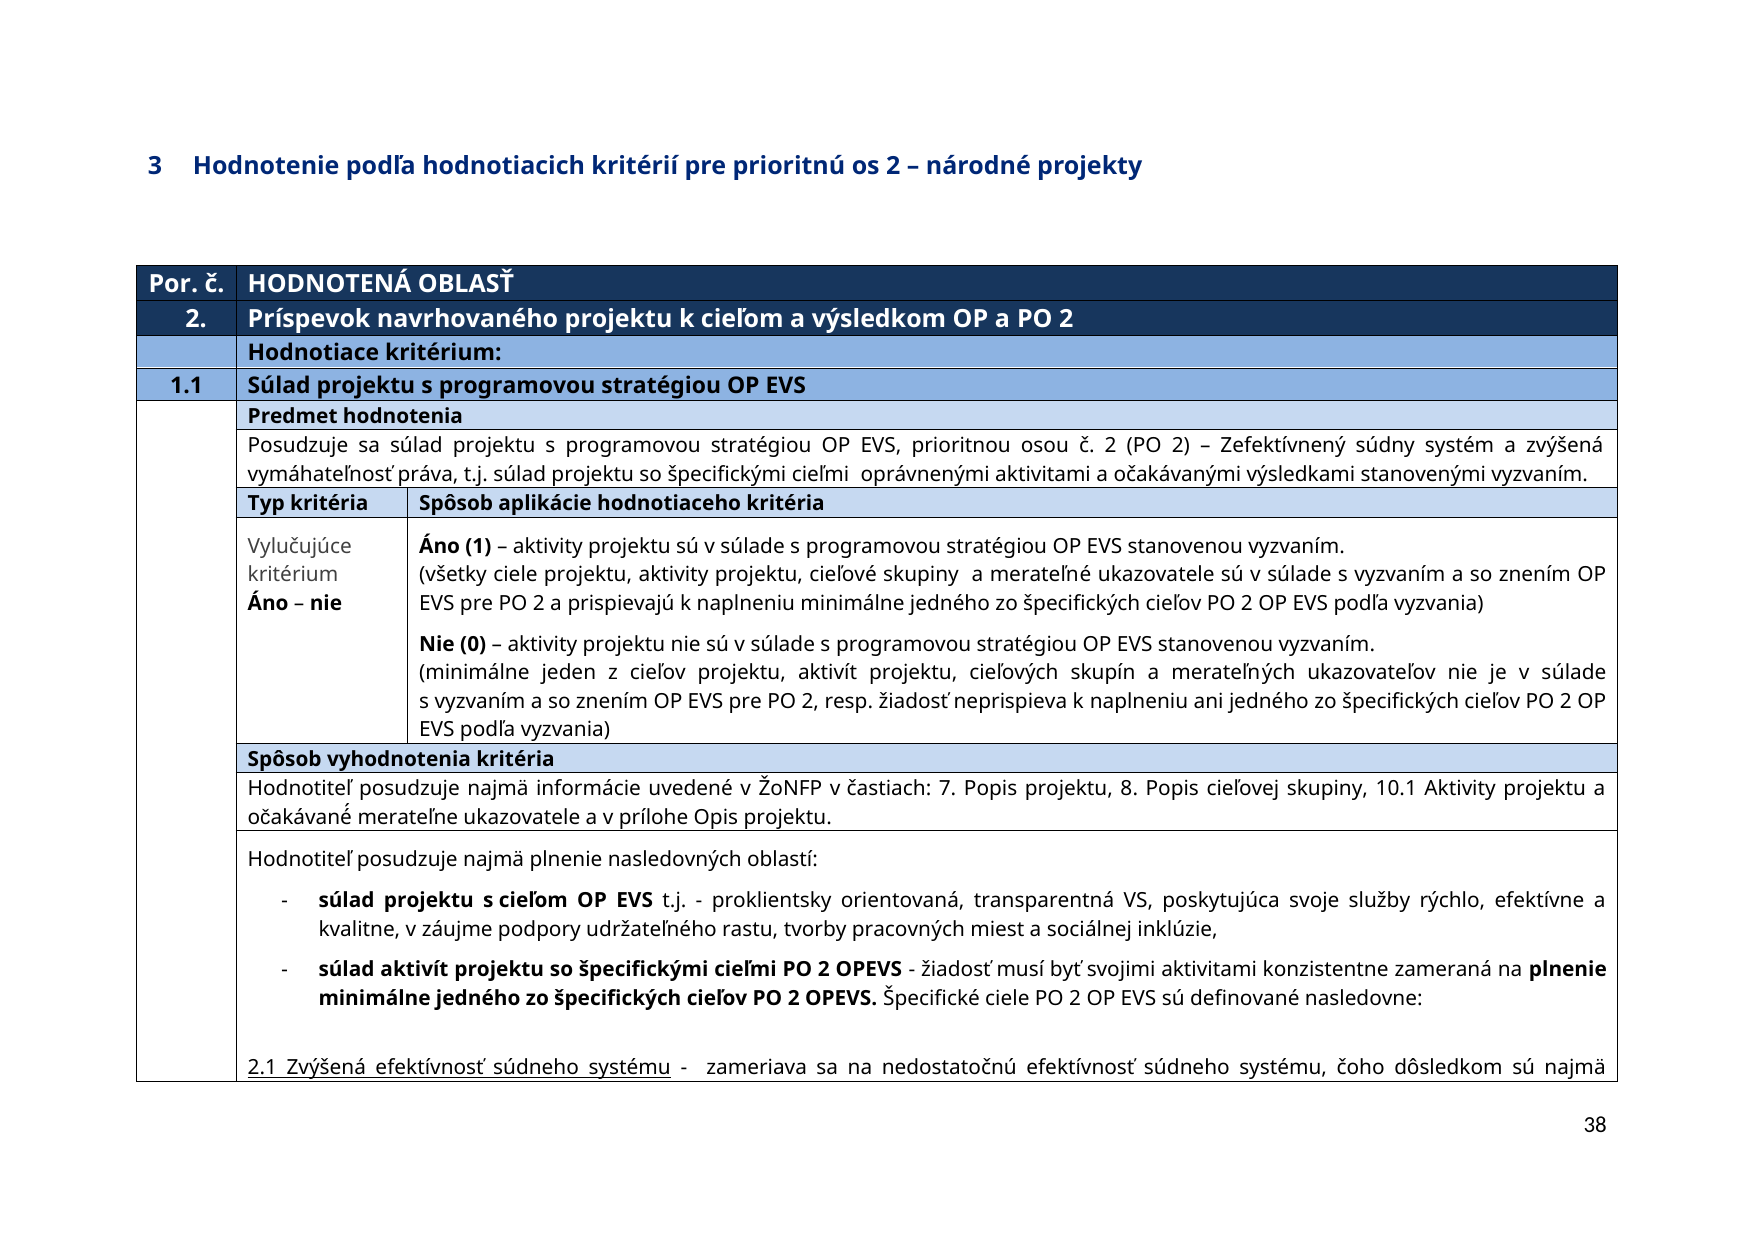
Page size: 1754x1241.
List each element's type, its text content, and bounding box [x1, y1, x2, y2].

table_cell Spôsob aplikácie hodnotiaceho kritéria [408, 488, 1617, 517]
table_cell Súlad projektu s programovou stratégiou OP EVS [237, 369, 1617, 400]
table_cell Vylučujúce kritérium Áno – nie [237, 518, 407, 743]
table_cell [137, 336, 236, 367]
table_header Por. č. [137, 266, 236, 300]
table_cell 1.1 [137, 369, 236, 400]
subtitle Hodnotenie podľa hodnotiacich kritérií pre prioritnú os 2 – národné projekty [148, 148, 1606, 182]
table_cell [137, 301, 236, 335]
table_cell Hodnotiace kritérium: [237, 336, 1617, 367]
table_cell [237, 831, 1617, 1081]
table_cell Príspevok navrhovaného projektu k cieľom a výsledkom OP a PO 2 [237, 301, 1617, 335]
table_cell Predmet hodnotenia [237, 401, 1617, 429]
table_cell Typ kritéria [237, 488, 407, 517]
table_cell Spôsob vyhodnotenia kritéria [237, 744, 1617, 772]
table_cell Posudzuje sa súlad projektu s programovou stratégiou OP EVS, prioritnou osou č. 2 (PO 2) – Zefektívnený súdny systém a zvýšená vymáhateľnosť práva, t.j. súlad projektu so špecifickými cieľmi oprávnenými aktivitami a očakávanými výsledkami stanovenými vyzvaním. [237, 430, 1617, 487]
table_cell Hodnotiteľ posudzuje najmä informácie uvedené v ŽoNFP v častiach: 7. Popis projektu, 8. Popis cieľovej skupiny, 10.1 Aktivity projektu a očakávané́ merateľne ukazovatele a v prílohe Opis projektu. [237, 773, 1617, 830]
table_cell [137, 401, 236, 1081]
table_header HODNOTENÁ OBLASŤ [237, 266, 1617, 300]
table_cell Áno (1) – aktivity projektu sú v súlade s programovou stratégiou OP EVS stanovenou vyzvaním. (všetky ciele projektu, aktivity projektu, cieľové skupiny a merateľné ukazovatele sú v súlade s vyzvaním a so znením OP EVS pre PO 2 a prispievajú k naplneniu minimálne jedného zo špecifických cieľov PO 2 OP EVS podľa vyzvania) Nie (0) – aktivity projektu nie sú v súlade s programovou stratégiou OP EVS stanovenou vyzvaním. (minimálne jeden z cieľov projektu, aktivít projektu, cieľových skupín a merateľných ukazovateľov nie je v súlade s vyzvaním a so znením OP EVS pre PO 2, resp. žiadosť neprispieva k naplneniu ani jedného zo špecifických cieľov PO 2 OP EVS podľa vyzvania) [408, 518, 1617, 743]
